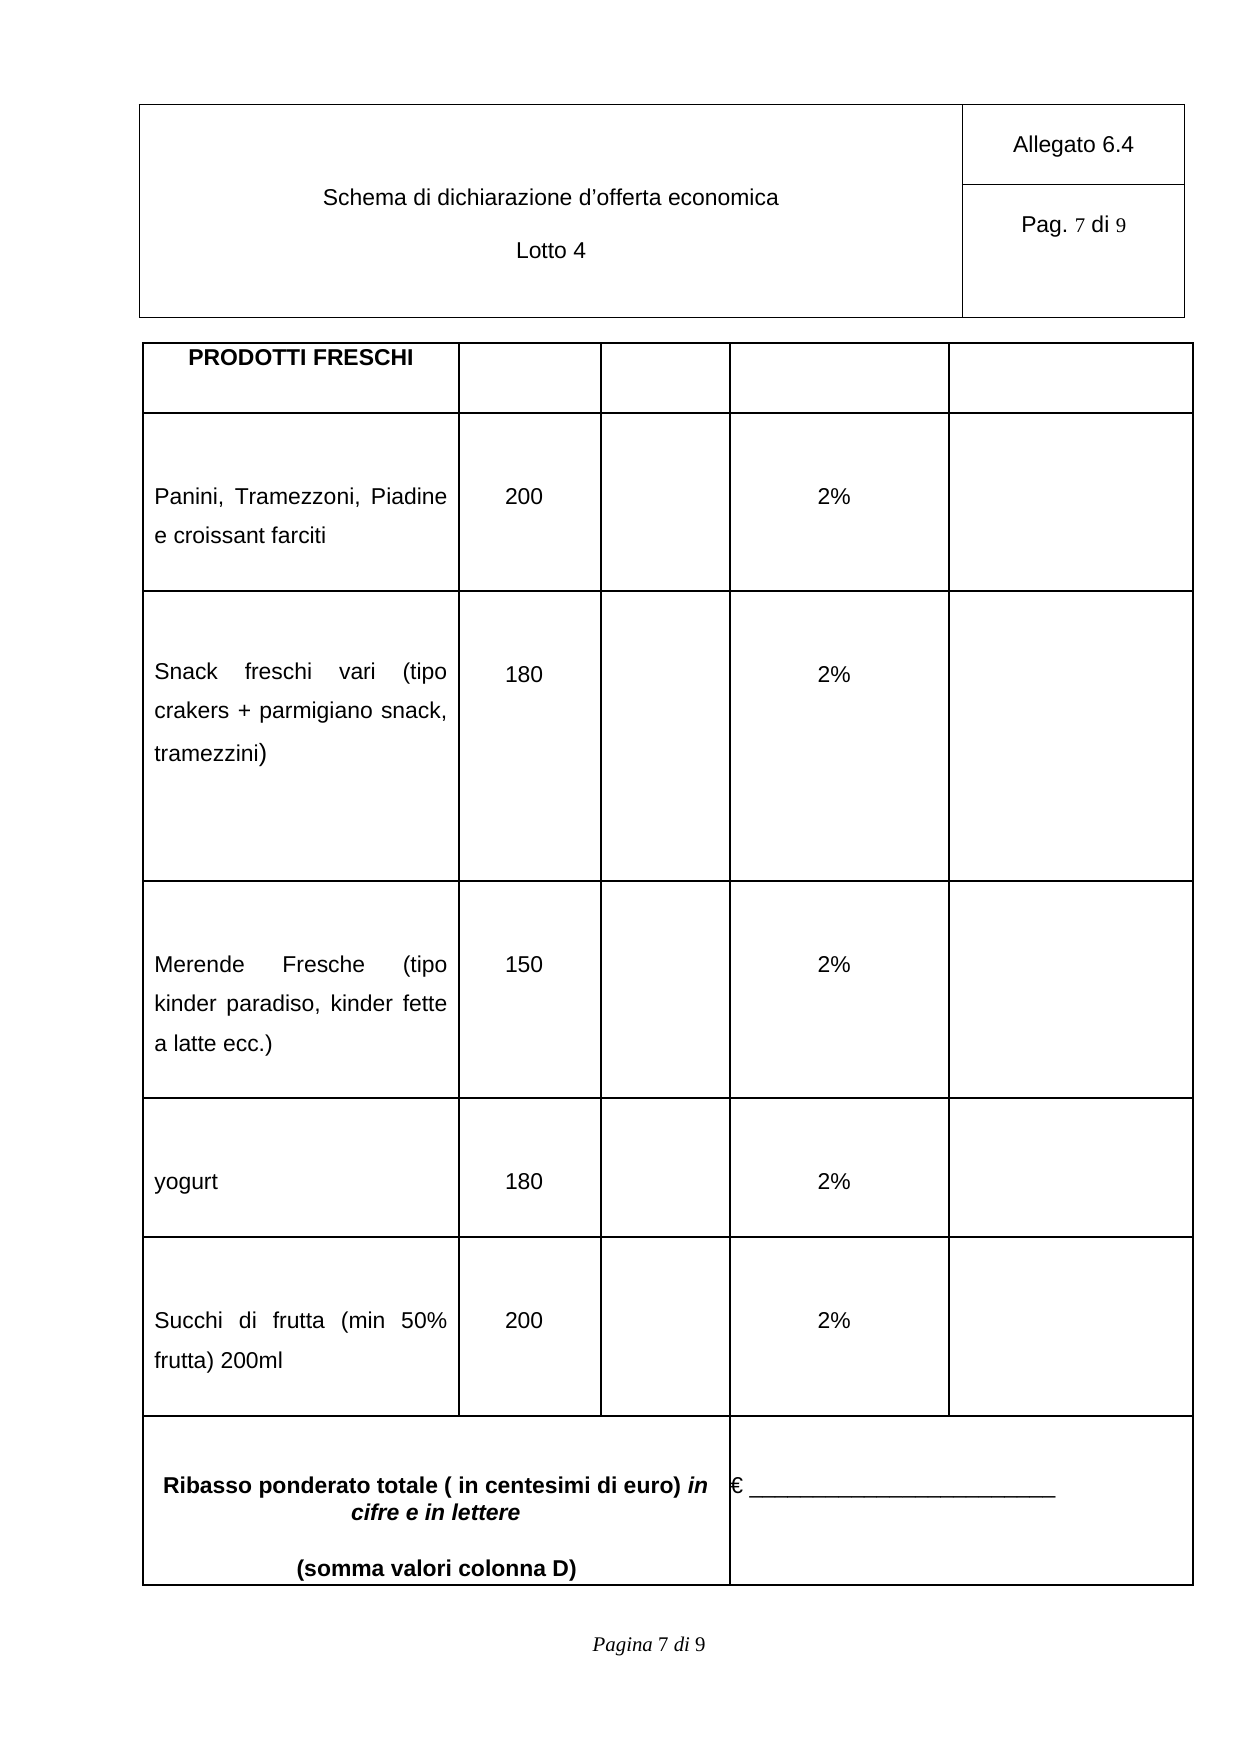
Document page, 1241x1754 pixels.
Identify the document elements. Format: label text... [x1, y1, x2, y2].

table_cell 2% [731, 414, 948, 590]
table_cell [950, 592, 1192, 879]
table_cell [950, 1099, 1192, 1236]
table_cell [144, 1417, 729, 1584]
table_cell 2% [731, 1099, 948, 1236]
table_cell Succhi di frutta (min 50% frutta) 200ml [144, 1238, 458, 1414]
table_cell Merende Fresche (tipo kinder paradiso, kinder fette a latte ecc.) [144, 882, 458, 1097]
table_cell PRODOTTI FRESCHI [144, 344, 458, 412]
table_cell Snack freschi vari (tipo crakers + parmigiano snack, tramezzini) [144, 592, 458, 879]
table_cell [950, 882, 1192, 1097]
table_cell 150 [460, 882, 600, 1097]
table_cell 2% [731, 1238, 948, 1414]
table_cell [602, 592, 729, 879]
table_cell 2% [731, 592, 948, 879]
table_cell 200 [460, 1238, 600, 1414]
table_cell [460, 344, 600, 412]
table_cell [950, 1238, 1192, 1414]
table_cell Panini, Tramezzoni, Piadine e croissant farciti [144, 414, 458, 590]
table_cell [602, 1099, 729, 1236]
table_cell 2% [731, 882, 948, 1097]
table_cell 180 [460, 592, 600, 879]
table_cell 180 [460, 1099, 600, 1236]
table_cell [950, 344, 1192, 412]
table_cell [602, 414, 729, 590]
table_cell 200 [460, 414, 600, 590]
table_cell [731, 344, 948, 412]
table_cell € ________________________ [731, 1417, 1192, 1584]
table_cell [950, 414, 1192, 590]
table_cell yogurt [144, 1099, 458, 1236]
table_cell [602, 1238, 729, 1414]
table_cell [602, 344, 729, 412]
table_cell [602, 882, 729, 1097]
